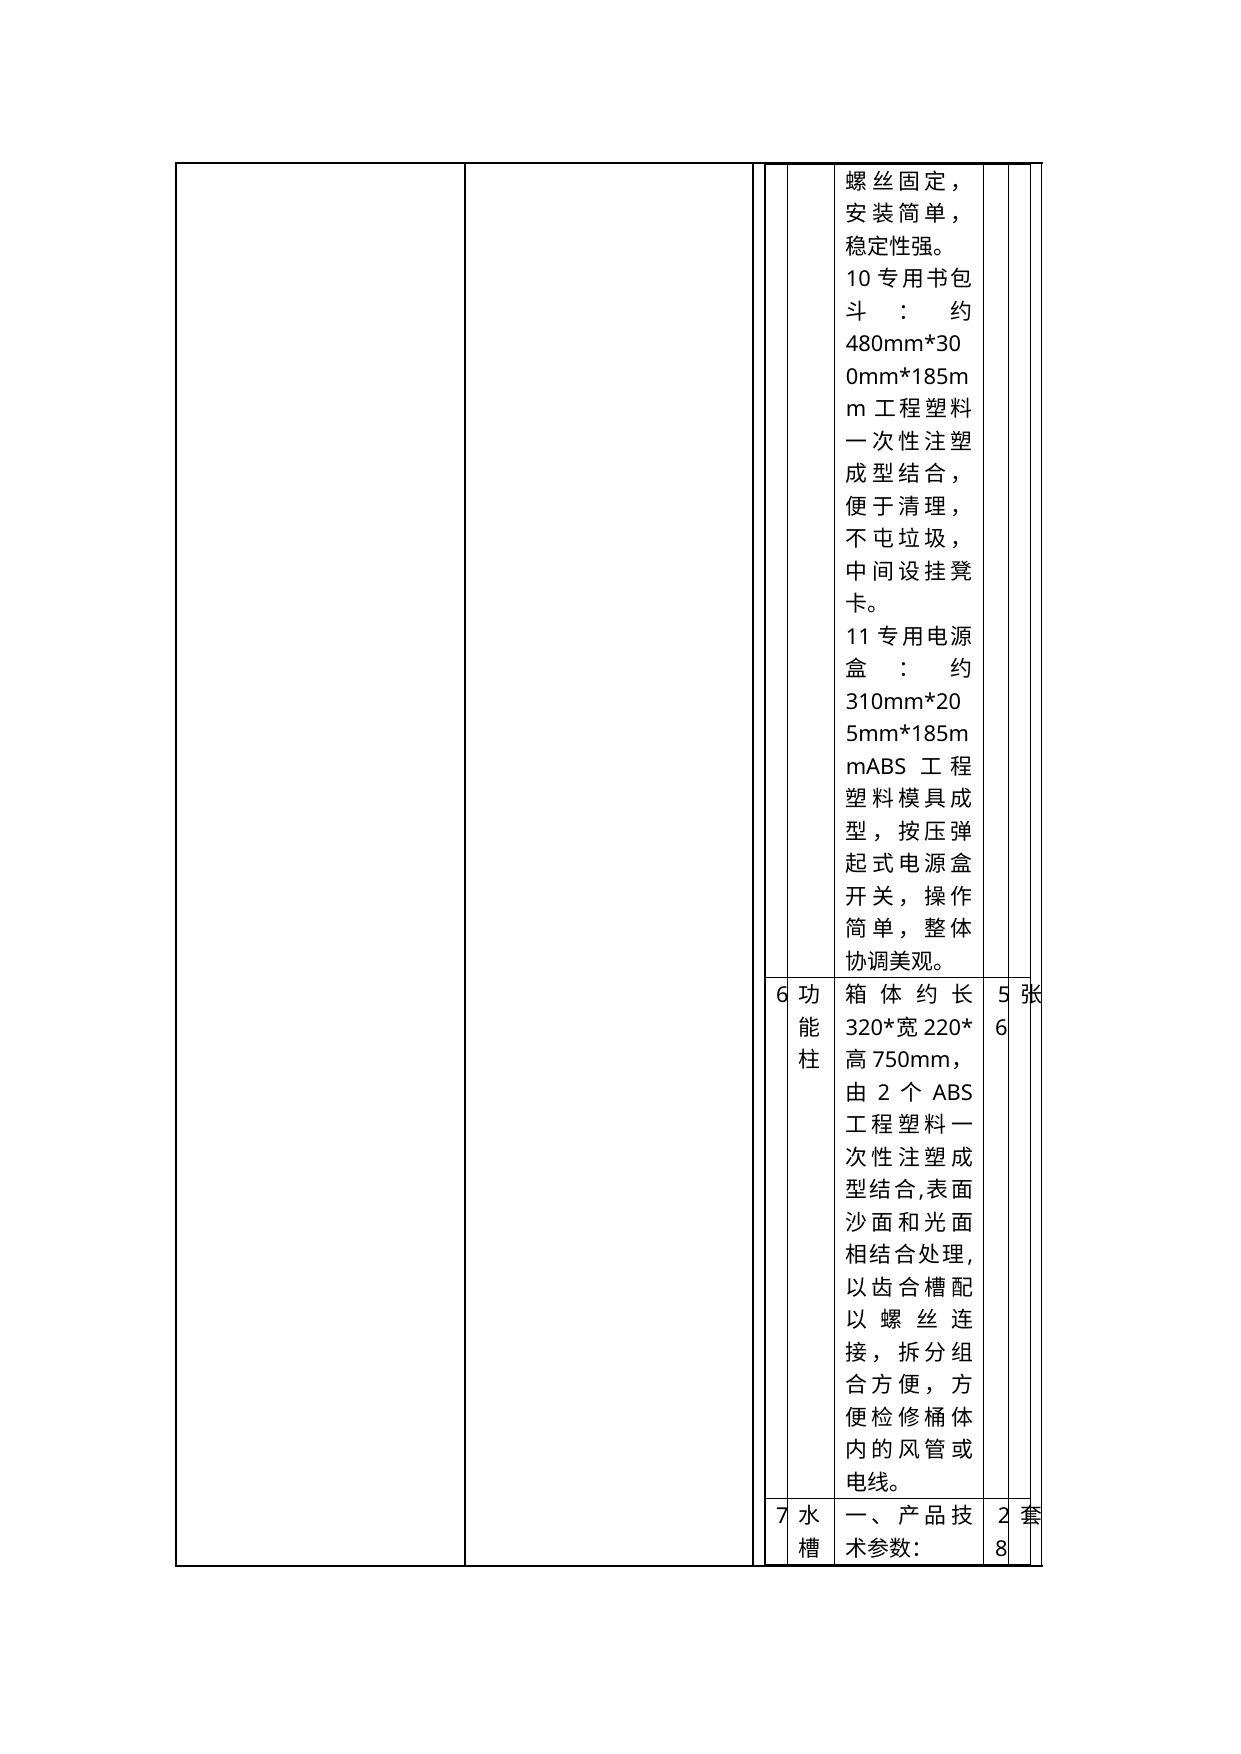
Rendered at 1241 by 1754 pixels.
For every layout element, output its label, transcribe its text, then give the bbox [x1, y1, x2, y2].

table_cell [984, 978, 1008, 1498]
table_cell [1031, 1520, 1041, 1565]
table_cell [984, 165, 1008, 977]
table_cell [984, 1499, 1008, 1564]
table_cell [766, 1499, 787, 1564]
table_cell [1031, 164, 1041, 992]
table_cell [788, 1499, 834, 1564]
table_cell [1009, 978, 1030, 1498]
table_cell [766, 978, 787, 1498]
table_cell [1031, 994, 1041, 1512]
table_cell [1009, 165, 1030, 977]
table_cell [1031, 1512, 1041, 1518]
table_cell [466, 164, 752, 1565]
table_cell [835, 165, 983, 977]
table_cell [754, 164, 764, 1565]
table_cell [766, 165, 787, 977]
table_cell [788, 978, 834, 1498]
table_cell [1009, 1499, 1030, 1564]
table_cell [788, 165, 834, 977]
table_cell 1 [177, 164, 464, 1565]
